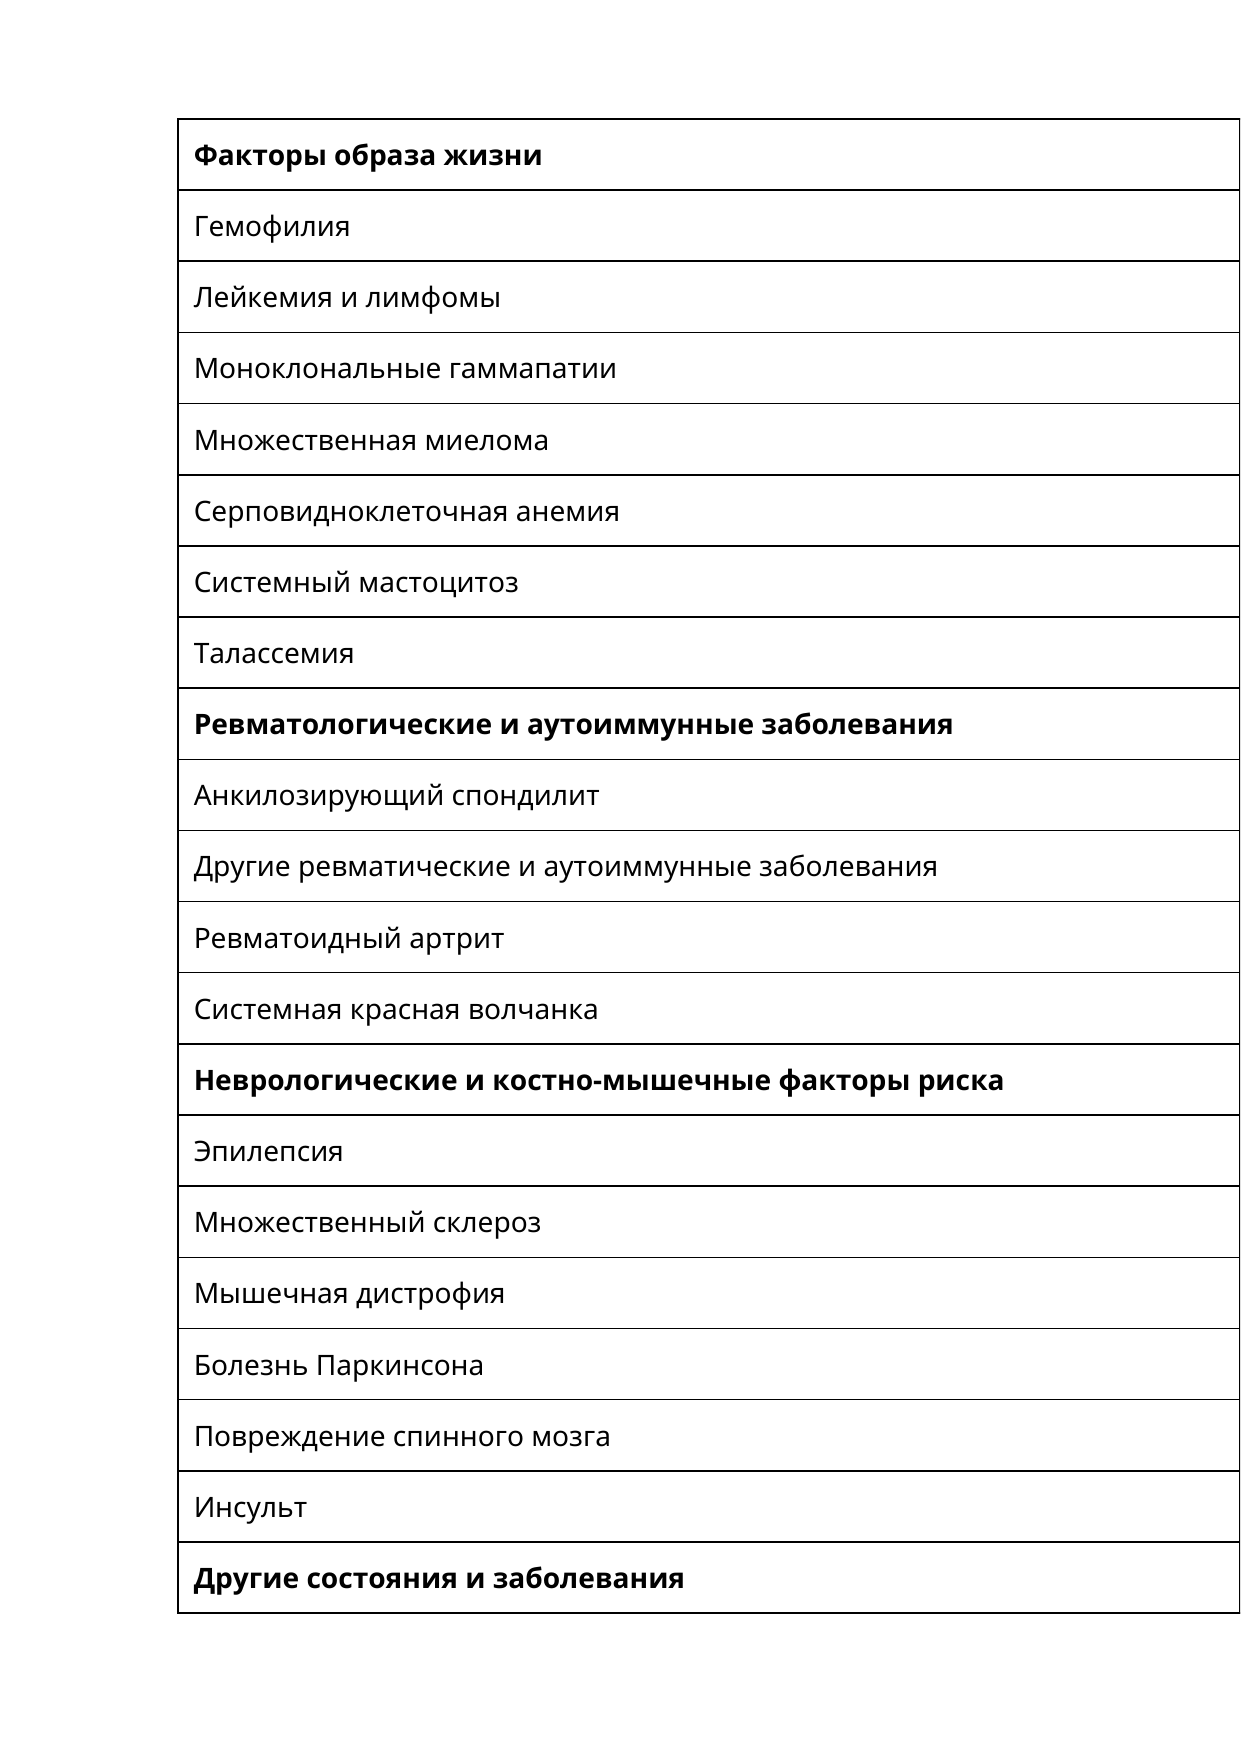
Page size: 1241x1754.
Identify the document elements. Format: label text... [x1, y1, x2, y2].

table_cell Мышечная дистрофия [179, 1258, 1239, 1328]
table_cell Множественная миелома [179, 404, 1239, 474]
table_cell Другие состояния и заболевания [179, 1543, 1239, 1612]
table_cell Другие ревматические и аутоиммунные заболевания [179, 831, 1239, 901]
table_cell Множественный склероз [179, 1187, 1239, 1256]
table_cell Анкилозирующий спондилит [179, 760, 1239, 829]
table_cell Гемофилия [179, 191, 1239, 260]
table_cell Серповидноклеточная анемия [179, 476, 1239, 545]
table_cell Болезнь Паркинсона [179, 1329, 1239, 1399]
table_cell Ревматоидный артрит [179, 902, 1239, 972]
table_cell Инсульт [179, 1472, 1239, 1541]
table_cell Моноклональные гаммапатии [179, 333, 1239, 403]
table_cell Лейкемия и лимфомы [179, 262, 1239, 332]
table_cell Системный мастоцитоз [179, 547, 1239, 616]
table_cell Системная красная волчанка [179, 973, 1239, 1043]
table_cell Ревматологические и аутоиммунные заболевания [179, 689, 1239, 758]
table_cell Эпилепсия [179, 1116, 1239, 1185]
table_cell Неврологические и костно-мышечные факторы риска [179, 1045, 1239, 1114]
table_header Факторы образа жизни [179, 120, 1239, 189]
table_cell Повреждение спинного мозга [179, 1400, 1239, 1470]
table_cell Талассемия [179, 618, 1239, 687]
